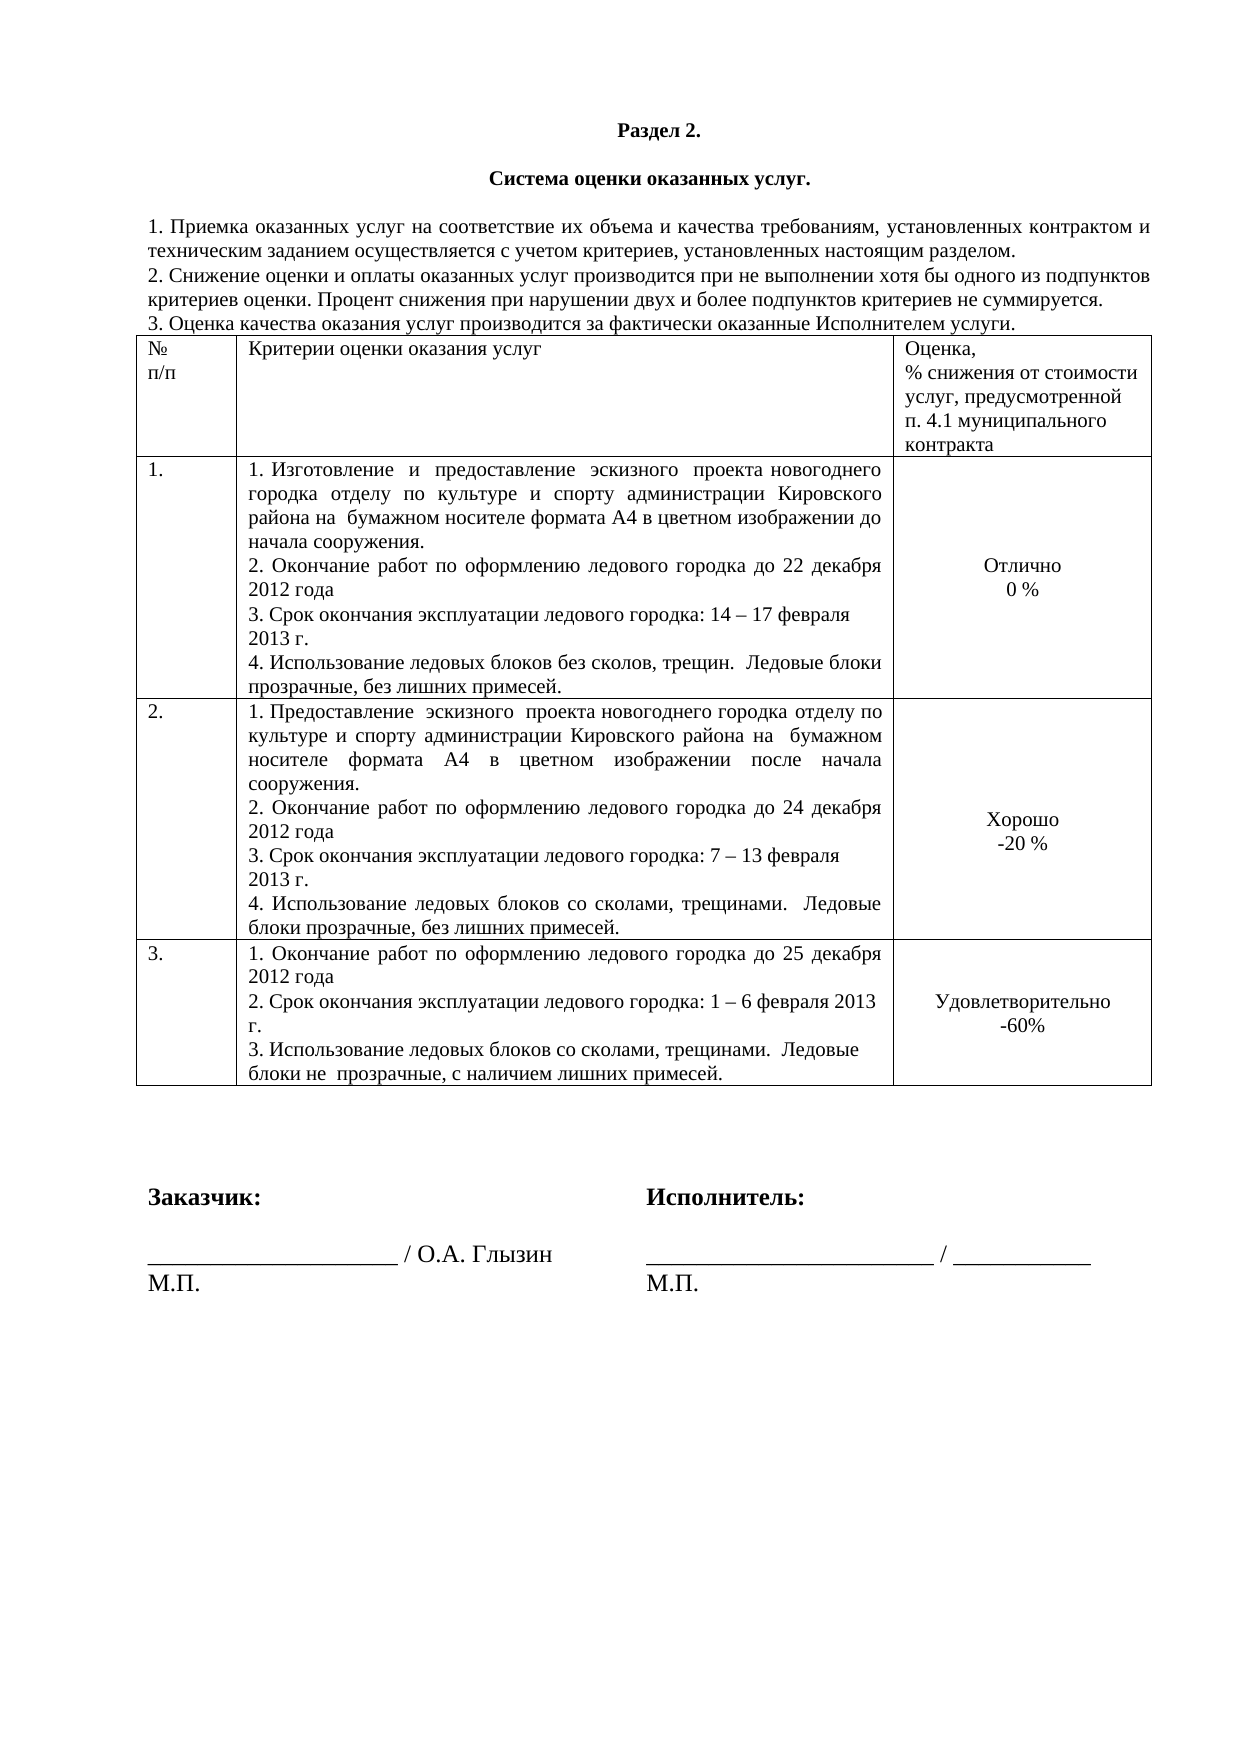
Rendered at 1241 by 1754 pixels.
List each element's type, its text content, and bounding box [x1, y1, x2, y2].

table_cell 2. [137, 699, 236, 939]
text Система оценки оказанных услуг. [148, 166, 1152, 190]
text 1. Приемка оказанных услуг на соответствие их объема и качества требованиям, установленных контрактом и техническим заданием осуществляется с учетом критериев, установленных настоящим разделом. [148, 214, 1152, 262]
table_cell 3. [137, 940, 236, 1085]
table_cell 1. Окончание работ по оформлению ледового городка до 25 декабря 2012 года 2. Срок окончания эксплуатации ледового городка: 1 – 6 февраля 2013 г. 3. Использование ледовых блоков со сколами, трещинами. Ледовые блоки не прозрачные, с наличием лишних примесей. [237, 940, 893, 1085]
text 2. Снижение оценки и оплаты оказанных услуг производится при не выполнении хотя бы одного из подпунктов критериев оценки. Процент снижения при нарушении двух и более подпунктов критериев не суммируется. [148, 262, 1152, 311]
table_header Критерии оценки оказания услуг [237, 336, 893, 456]
table_cell 1. Изготовление и предоставление эскизного проекта новогоднего городка отделу по культуре и спорту администрации Кировского района на бумажном носителе формата А4 в цветном изображении до начала сооружения. 2. Окончание работ по оформлению ледового городка до 22 декабря 2012 года 3. Срок окончания эксплуатации ледового городка: 14 – 17 февраля 2013 г. 4. Использование ледовых блоков без сколов, трещин. Ледовые блоки прозрачные, без лишних примесей. [237, 457, 893, 698]
table_cell 1. [137, 457, 236, 698]
table_cell 1. Предоставление эскизного проекта новогоднего городка отделу по культуре и спорту администрации Кировского района на бумажном носителе формата А4 в цветном изображении после начала сооружения. 2. Окончание работ по оформлению ледового городка до 24 декабря 2012 года 3. Срок окончания эксплуатации ледового городка: 7 – 13 февраля 2013 г. 4. Использование ледовых блоков со сколами, трещинами. Ледовые блоки прозрачные, без лишних примесей. [237, 699, 893, 939]
text 3. Оценка качества оказания услуг производится за фактически оказанные Исполнителем услуги. [148, 311, 1152, 335]
table_cell Хорошо -20 % [894, 699, 1151, 939]
table_header Заказчик: ____________________ / О.А. Глызин М.П. [136, 1182, 635, 1297]
table_header Оценка, % снижения от стоимости услуг, предусмотренной п. 4.1 муниципального контракта [894, 336, 1151, 456]
table_header № п/п [137, 336, 236, 456]
table_header Исполнитель: _______________________ / ___________ М.П. [635, 1182, 1133, 1297]
table_cell Удовлетворительно -60% [894, 940, 1151, 1085]
text Раздел 2. [166, 118, 1152, 142]
table_cell Отлично 0 % [894, 457, 1151, 698]
